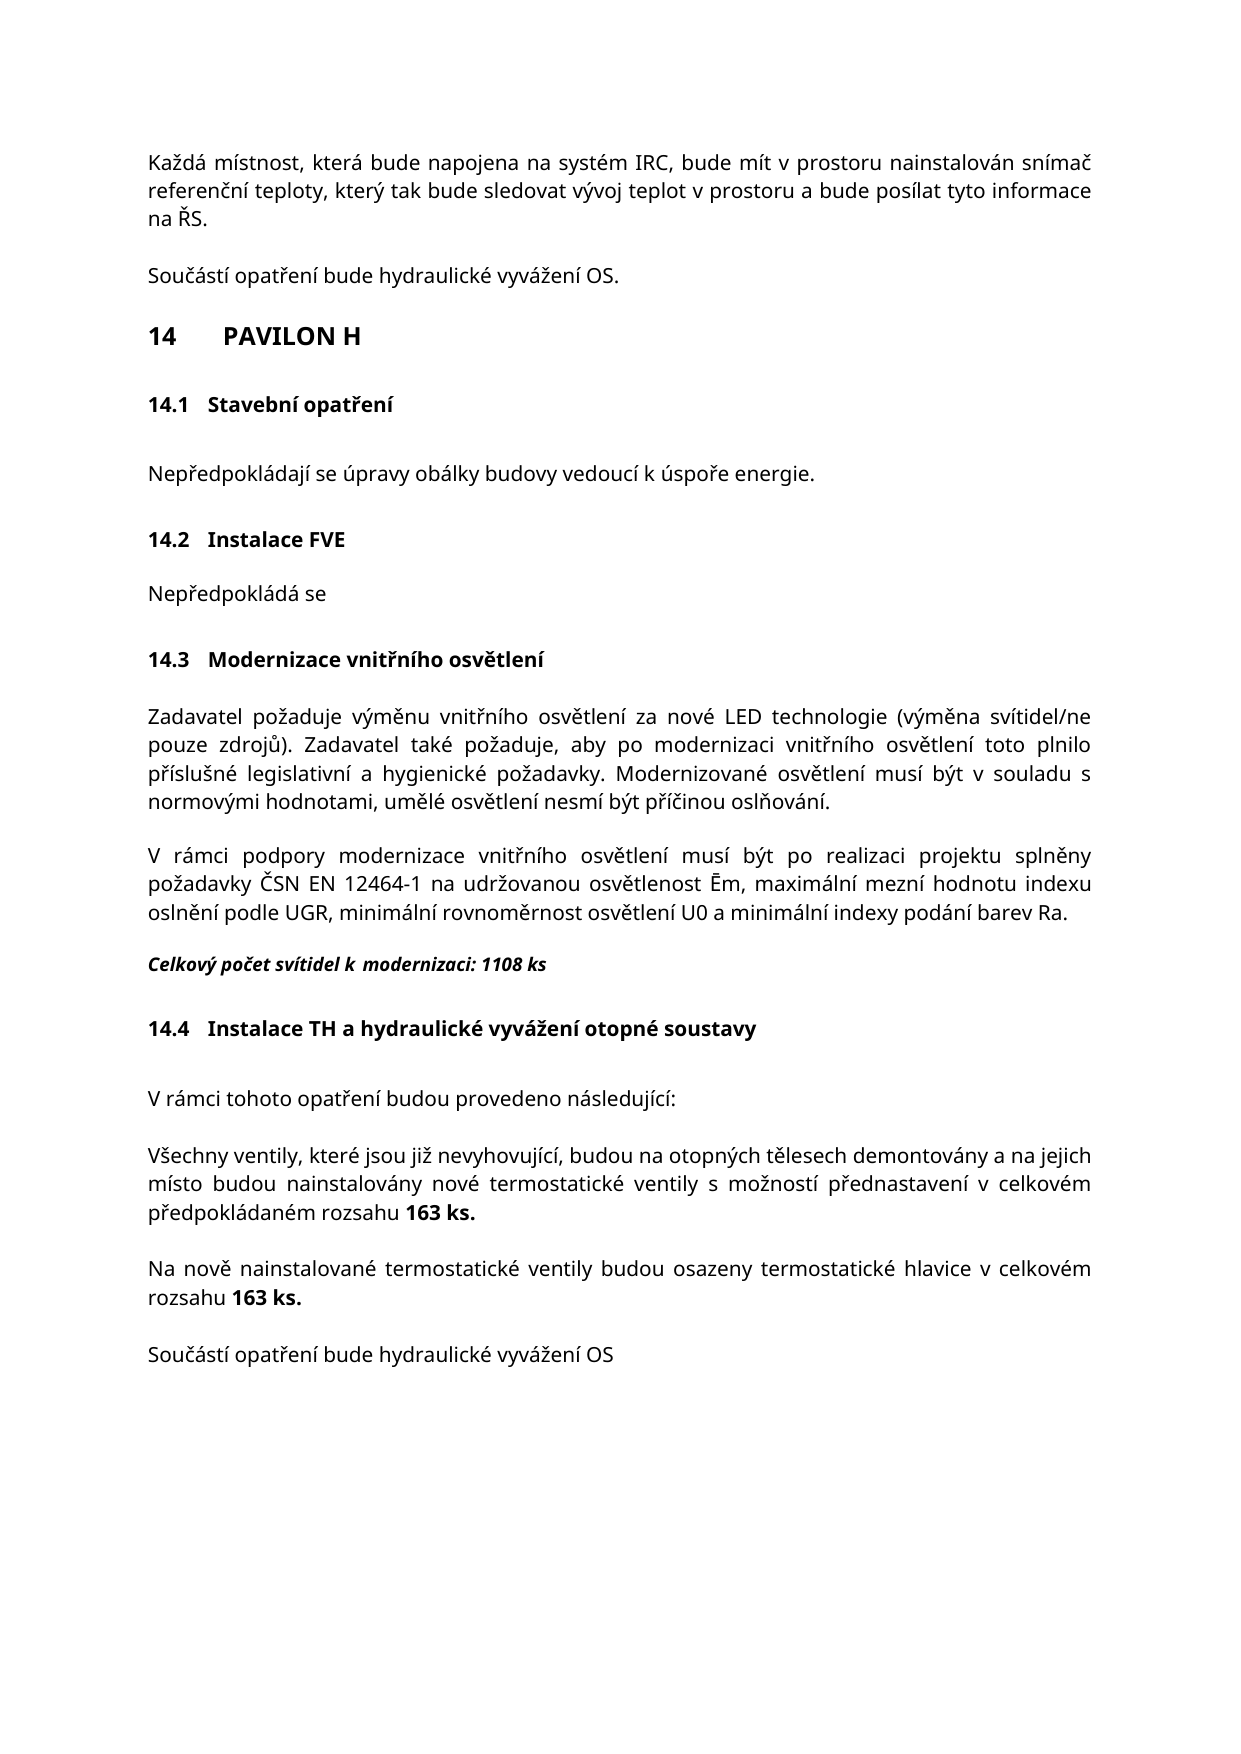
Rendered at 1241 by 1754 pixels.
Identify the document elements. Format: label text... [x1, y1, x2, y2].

subtitle Instalace TH a hydraulické vyvážení otopné soustavy [148, 1014, 1093, 1043]
text Celkový počet svítidel k modernizaci: 1108 ks [148, 952, 1093, 977]
subtitle Modernizace vnitřního osvětlení [148, 645, 1093, 673]
text V rámci tohoto opatření budou provedeno následující: [148, 1084, 1093, 1112]
text Součástí opatření bude hydraulické vyvážení OS [148, 1340, 1093, 1368]
subtitle Instalace FVE [148, 525, 1093, 554]
subtitle Stavební opatření [148, 390, 1093, 418]
text Všechny ventily, které jsou již nevyhovující, budou na otopných tělesech demontovány a na jejich místo budou nainstalovány nové termostatické ventily s možností přednastavení v celkovém předpokládaném rozsahu 163 ks. [148, 1141, 1093, 1226]
text Nepředpokládají se úpravy obálky budovy vedoucí k úspoře energie. [148, 459, 1093, 488]
subtitle Pavilon H [148, 318, 1093, 353]
text Zadavatel požaduje výměnu vnitřního osvětlení za nové LED technologie (výměna svítidel/ne pouze zdrojů). Zadavatel také požaduje, aby po modernizaci vnitřního osvětlení toto plnilo příslušné legislativní a hygienické požadavky. Modernizované osvětlení musí být v souladu s normovými hodnotami, umělé osvětlení nesmí být příčinou oslňování. [148, 702, 1093, 816]
text Nepředpokládá se [148, 579, 1093, 607]
text V rámci podpory modernizace vnitřního osvětlení musí být po realizaci projektu splněny požadavky ČSN EN 12464-1 na udržovanou osvětlenost Ēm, maximální mezní hodnotu indexu oslnění podle UGR, minimální rovnoměrnost osvětlení U0 a minimální indexy podání barev Ra. [148, 841, 1093, 926]
text Součástí opatření bude hydraulické vyvážení OS. [148, 261, 1093, 290]
text Na nově nainstalované termostatické ventily budou osazeny termostatické hlavice v celkovém rozsahu 163 ks. [148, 1254, 1093, 1311]
text Každá místnost, která bude napojena na systém IRC, bude mít v prostoru nainstalován snímač referenční teploty, který tak bude sledovat vývoj teplot v prostoru a bude posílat tyto informace na ŘS. [148, 148, 1093, 233]
